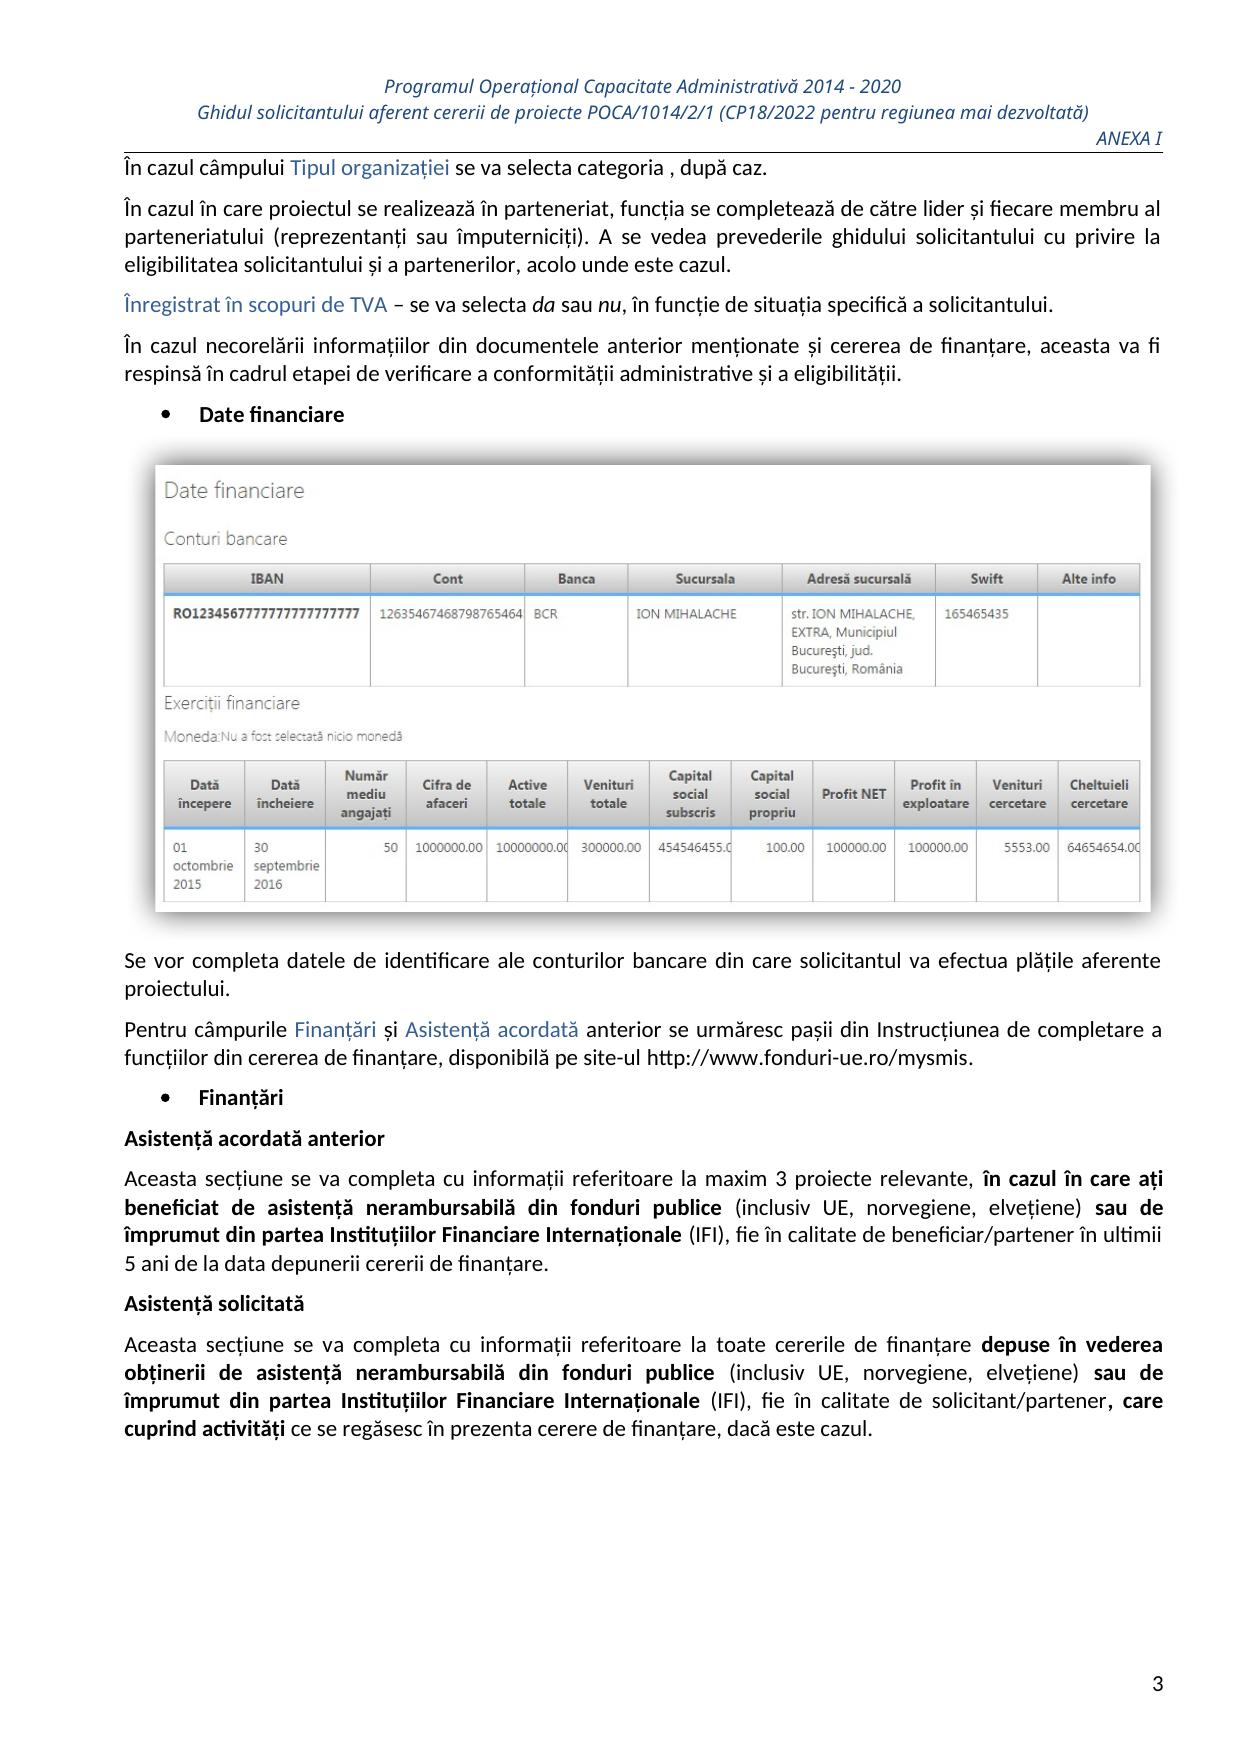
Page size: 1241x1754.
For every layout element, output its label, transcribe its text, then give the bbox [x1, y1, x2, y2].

text Pentru câmpurile Finanțări și Asistență acordată anterior se urmăresc pașii din Instrucțiunea de completare a funcțiilor din cererea de finanțare, disponibilă pe site-ul http://www.fonduri-ue.ro/mysmis. [124, 1015, 1163, 1071]
text Aceasta secțiune se va completa cu informații referitoare la toate cererile de finanțare depuse în vederea obținerii de asistență nerambursabilă din fonduri publice (inclusiv UE, norvegiene, elvețiene) sau de împrumut din partea Instituțiilor Financiare Internaționale (IFI), fie în calitate de solicitant/partener, care cuprind activități ce se regăsesc în prezenta cerere de finanțare, dacă este cazul. [124, 1330, 1163, 1442]
text În cazul necorelării informațiilor din documentele anterior menționate și cererea de finanțare, aceasta va fi respinsă în cadrul etapei de verificare a conformității administrative și a eligibilității. [124, 331, 1163, 387]
list Finanțări [161, 1083, 1163, 1112]
text În cazul câmpului Tipul organizației se va selecta categoria , după caz. [124, 153, 1163, 182]
text Asistență solicitată [124, 1289, 1163, 1317]
list Date financiare [162, 400, 1163, 428]
text Înregistrat în scopuri de TVA – se va selecta da sau nu, în funcție de situația specifică a solicitantului. [124, 291, 1163, 319]
text Se vor completa datele de identificare ale conturilor bancare din care solicitantul va efectua plățile aferente proiectului. [124, 946, 1163, 1002]
text În cazul în care proiectul se realizează în parteneriat, funcția se completează de către lider și fiecare membru al parteneriatului (reprezentanți sau împuterniciți). A se vedea prevederile ghidului solicitantului cu privire la eligibilitatea solicitantului și a partenerilor, acolo unde este cazul. [124, 194, 1163, 278]
picture [155, 465, 1151, 912]
text Aceasta secțiune se va completa cu informații referitoare la maxim 3 proiecte relevante, în cazul în care ați beneficiat de asistență nerambursabilă din fonduri publice (inclusiv UE, norvegiene, elvețiene) sau de împrumut din partea Instituțiilor Financiare Internaționale (IFI), fie în calitate de beneficiar/partener în ultimii 5 ani de la data depunerii cererii de finanțare. [124, 1164, 1163, 1277]
text Asistență acordată anterior [124, 1124, 1163, 1152]
